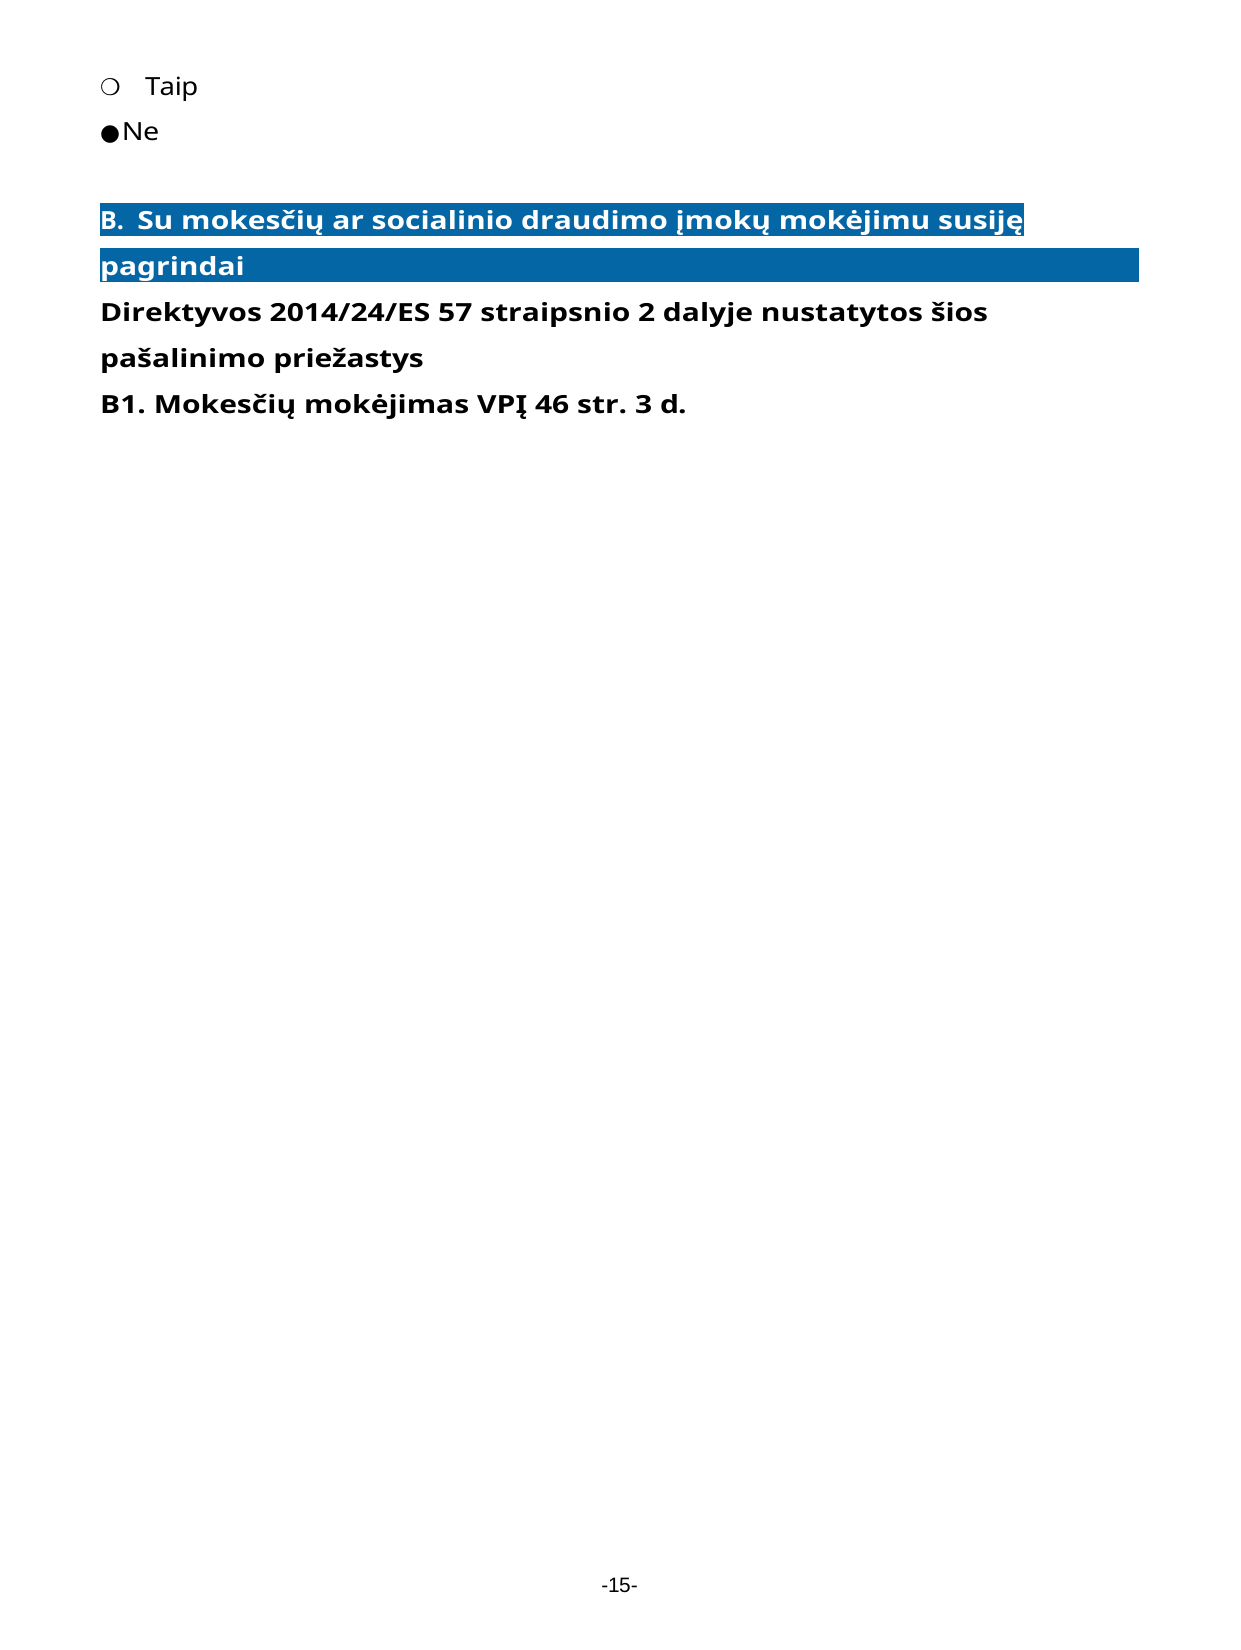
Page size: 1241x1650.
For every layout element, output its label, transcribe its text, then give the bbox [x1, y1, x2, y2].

text B1. Mokesčių mokėjimas VPĮ 46 str. 3 d. [100, 386, 1155, 420]
list Taip [100, 69, 1155, 103]
list Ne [100, 113, 1155, 147]
subtitle Su mokesčių ar socialinio draudimo įmokų mokėjimu susiję pagrindai Direktyvos 2014/24/ES 57 straipsnio 2 dalyje nustatytos šios pašalinimo priežastys [100, 202, 1140, 374]
